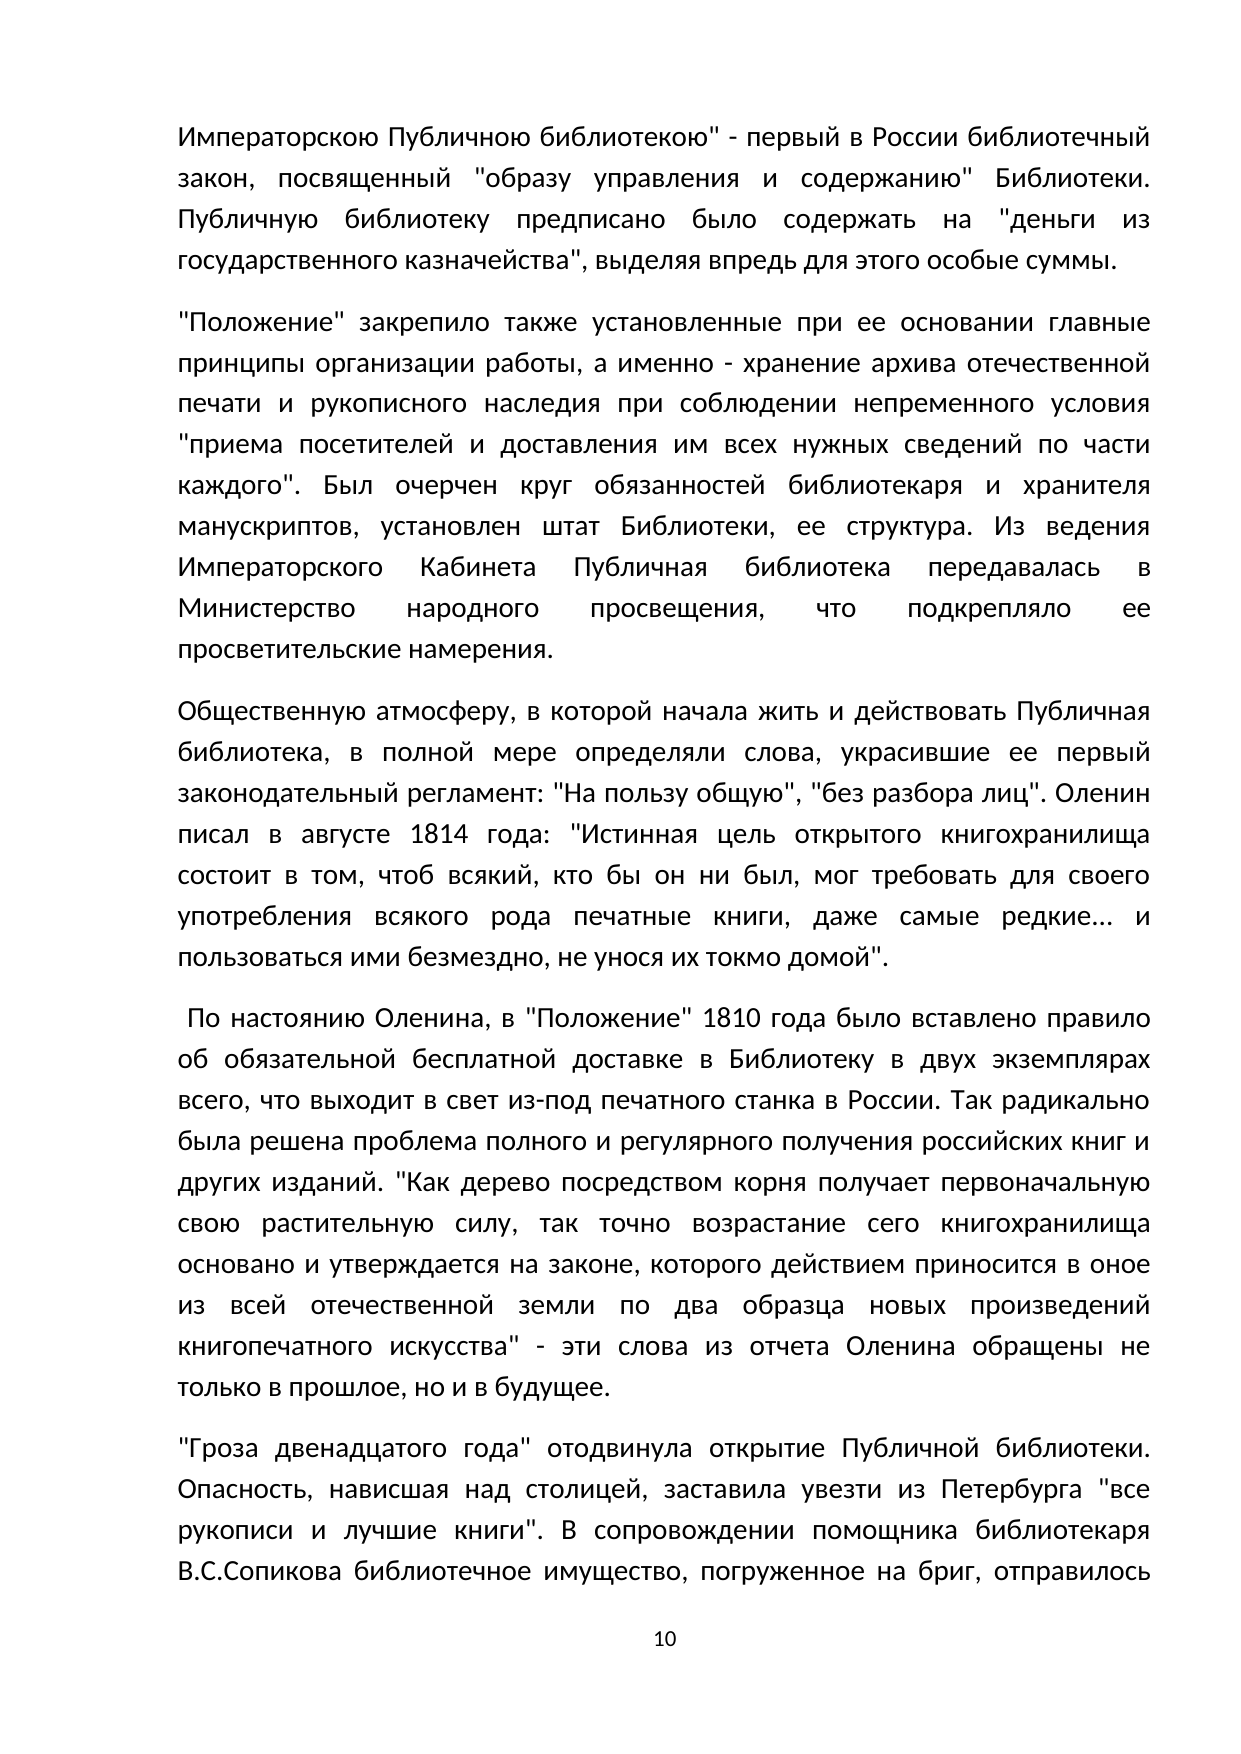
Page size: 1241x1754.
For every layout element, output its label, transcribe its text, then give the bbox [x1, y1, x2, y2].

text Общественную атмосферу, в которой начала жить и действовать Публичная библиотека, в полной мере определяли слова, украсившие ее первый законодательный регламент: "На пользу общую", "без разбора лиц". Оленин писал в августе 1814 года: "Истинная цель открытого книгохранилища состоит в том, чтоб всякий, кто бы он ни был, мог требовать для своего употребления всякого рода печатные книги, даже самые редкие... и пользоваться ими безмездно, не унося их токмо домой". [177, 692, 1152, 973]
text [177, 118, 1152, 277]
text По настоянию Оленина, в "Положение" 1810 года было вставлено правило об обязательной бесплатной доставке в Библиотеку в двух экземплярах всего, что выходит в свет из-под печатного станка в России. Так радикально была решена проблема полного и регулярного получения российских книг и других изданий. "Как дерево посредством корня получает первоначальную свою растительную силу, так точно возрастание сего книгохранилища основано и утверждается на законе, которого действием приносится в оное из всей отечественной земли по два образца новых произведений книгопечатного искусства" - эти слова из отчета Оленина обращены не только в прошлое, но и в будущее. [177, 999, 1152, 1403]
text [177, 1429, 1152, 1588]
text "Положение" закрепило также установленные при ее основании главные принципы организации работы, а именно - хранение архива отечественной печати и рукописного наследия при соблюдении непременного условия "приема посетителей и доставления им всех нужных сведений по части каждого". Был очерчен круг обязанностей библиотекаря и хранителя манускриптов, установлен штат Библиотеки, ее структура. Из ведения Императорского Кабинета Публичная библиотека передавалась в Министерство народного просвещения, что подкрепляло ее просветительские намерения. [177, 303, 1152, 666]
